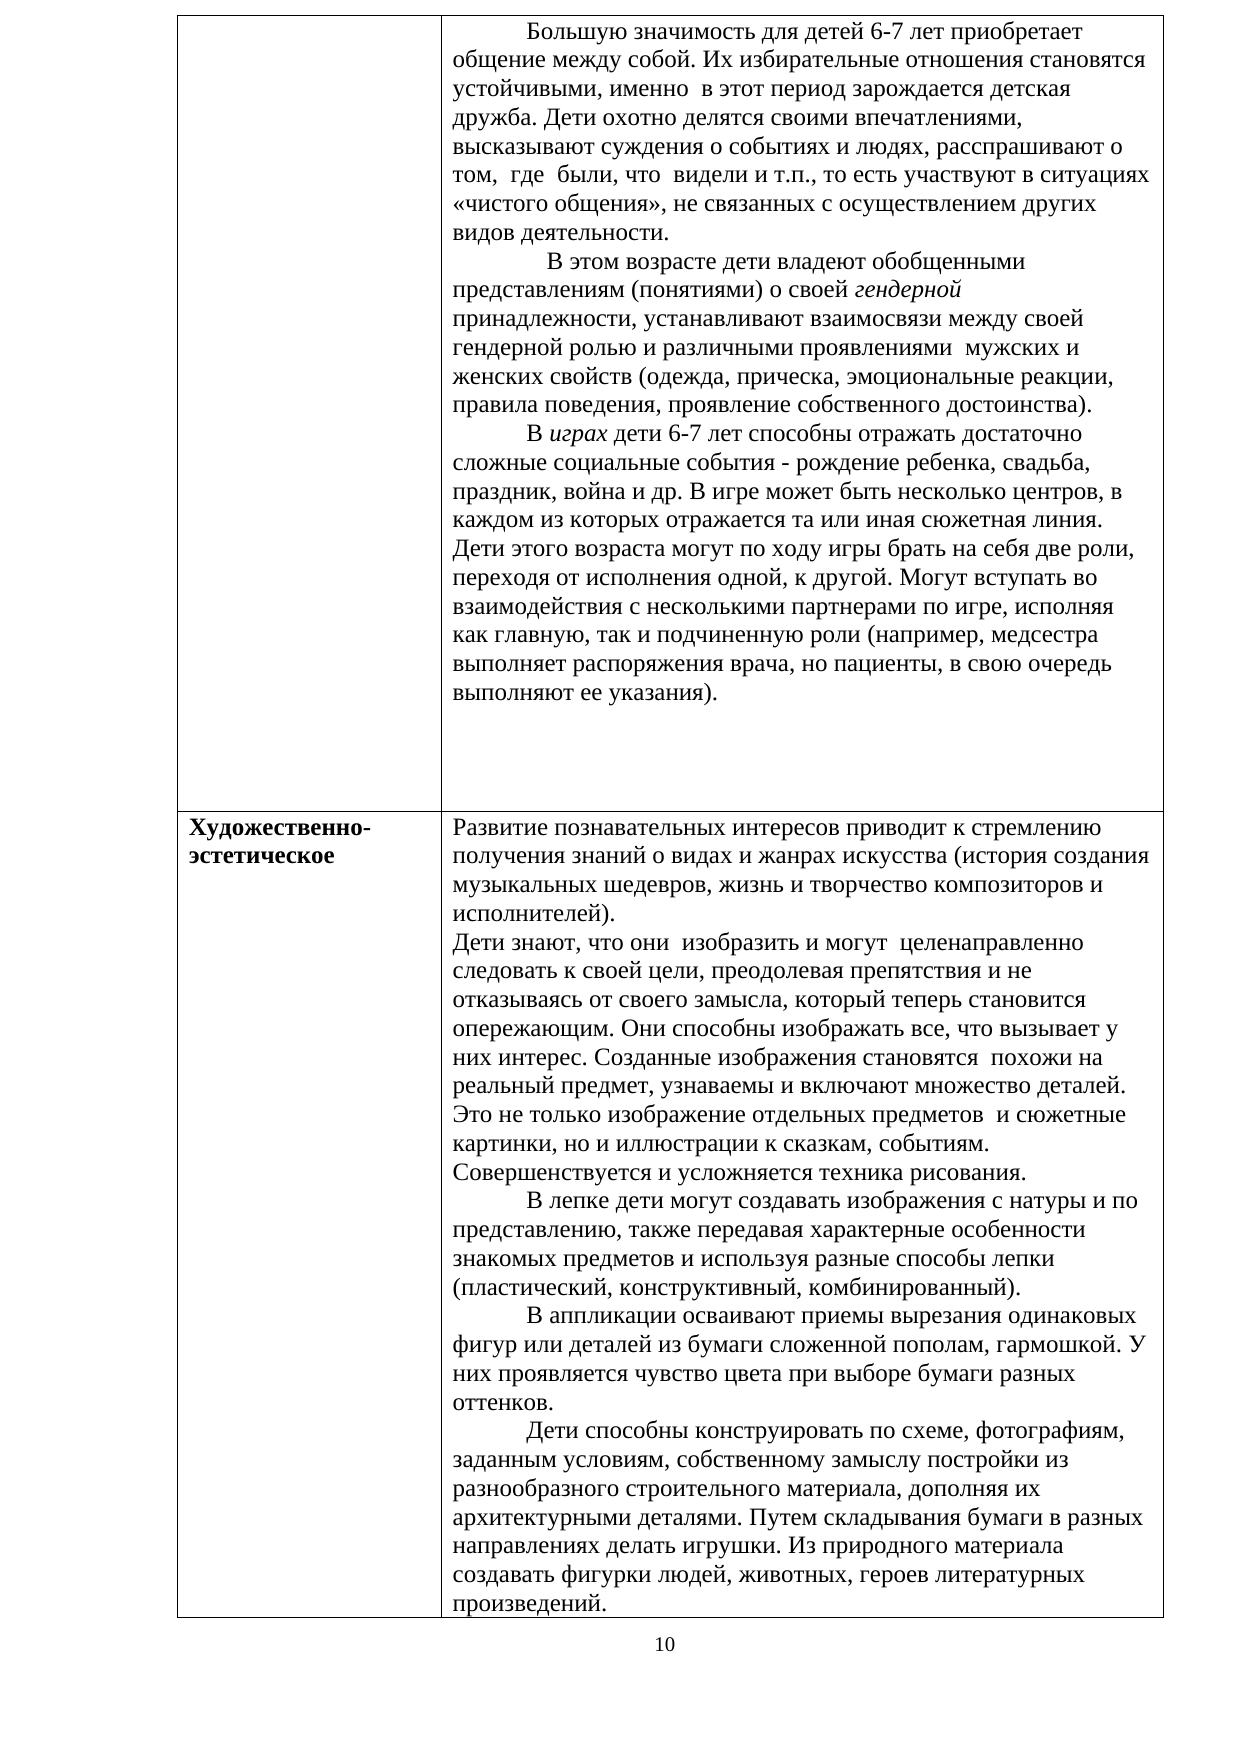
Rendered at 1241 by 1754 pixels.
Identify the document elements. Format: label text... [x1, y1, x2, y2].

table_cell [178, 812, 441, 1617]
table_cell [442, 812, 1163, 1617]
table_cell [178, 16, 441, 811]
table_cell Большую значимость для детей 6-7 лет приобретает общение между собой. Их избирательные отношения становятся устойчивыми, именно в этот период зарождается детская дружба. Дети охотно делятся своими впечатлениями, высказывают суждения о событиях и людях, расспрашивают о том, где были, что видели и т.п., то есть участвуют в ситуациях «чистого общения», не связанных с осуществлением других видов деятельности. В этом возрасте дети владеют обобщенными представлениям (понятиями) о своей гендерной принадлежности, устанавливают взаимосвязи между своей гендерной ролью и различными проявлениями мужских и женских свойств (одежда, прическа, эмоциональные реакции, правила поведения, проявление собственного достоинства). В играх дети 6-7 лет способны отражать достаточно сложные социальные события - рождение ребенка, свадьба, праздник, война и др. В игре может быть несколько центров, в каждом из которых отражается та или иная сюжетная линия. Дети этого возраста могут по ходу игры брать на себя две роли, переходя от исполнения одной, к другой. Могут вступать во взаимодействия с несколькими партнерами по игре, исполняя как главную, так и подчиненную роли (например, медсестра выполняет распоряжения врача, но пациенты, в свою очередь выполняют ее указания). [442, 16, 1163, 811]
